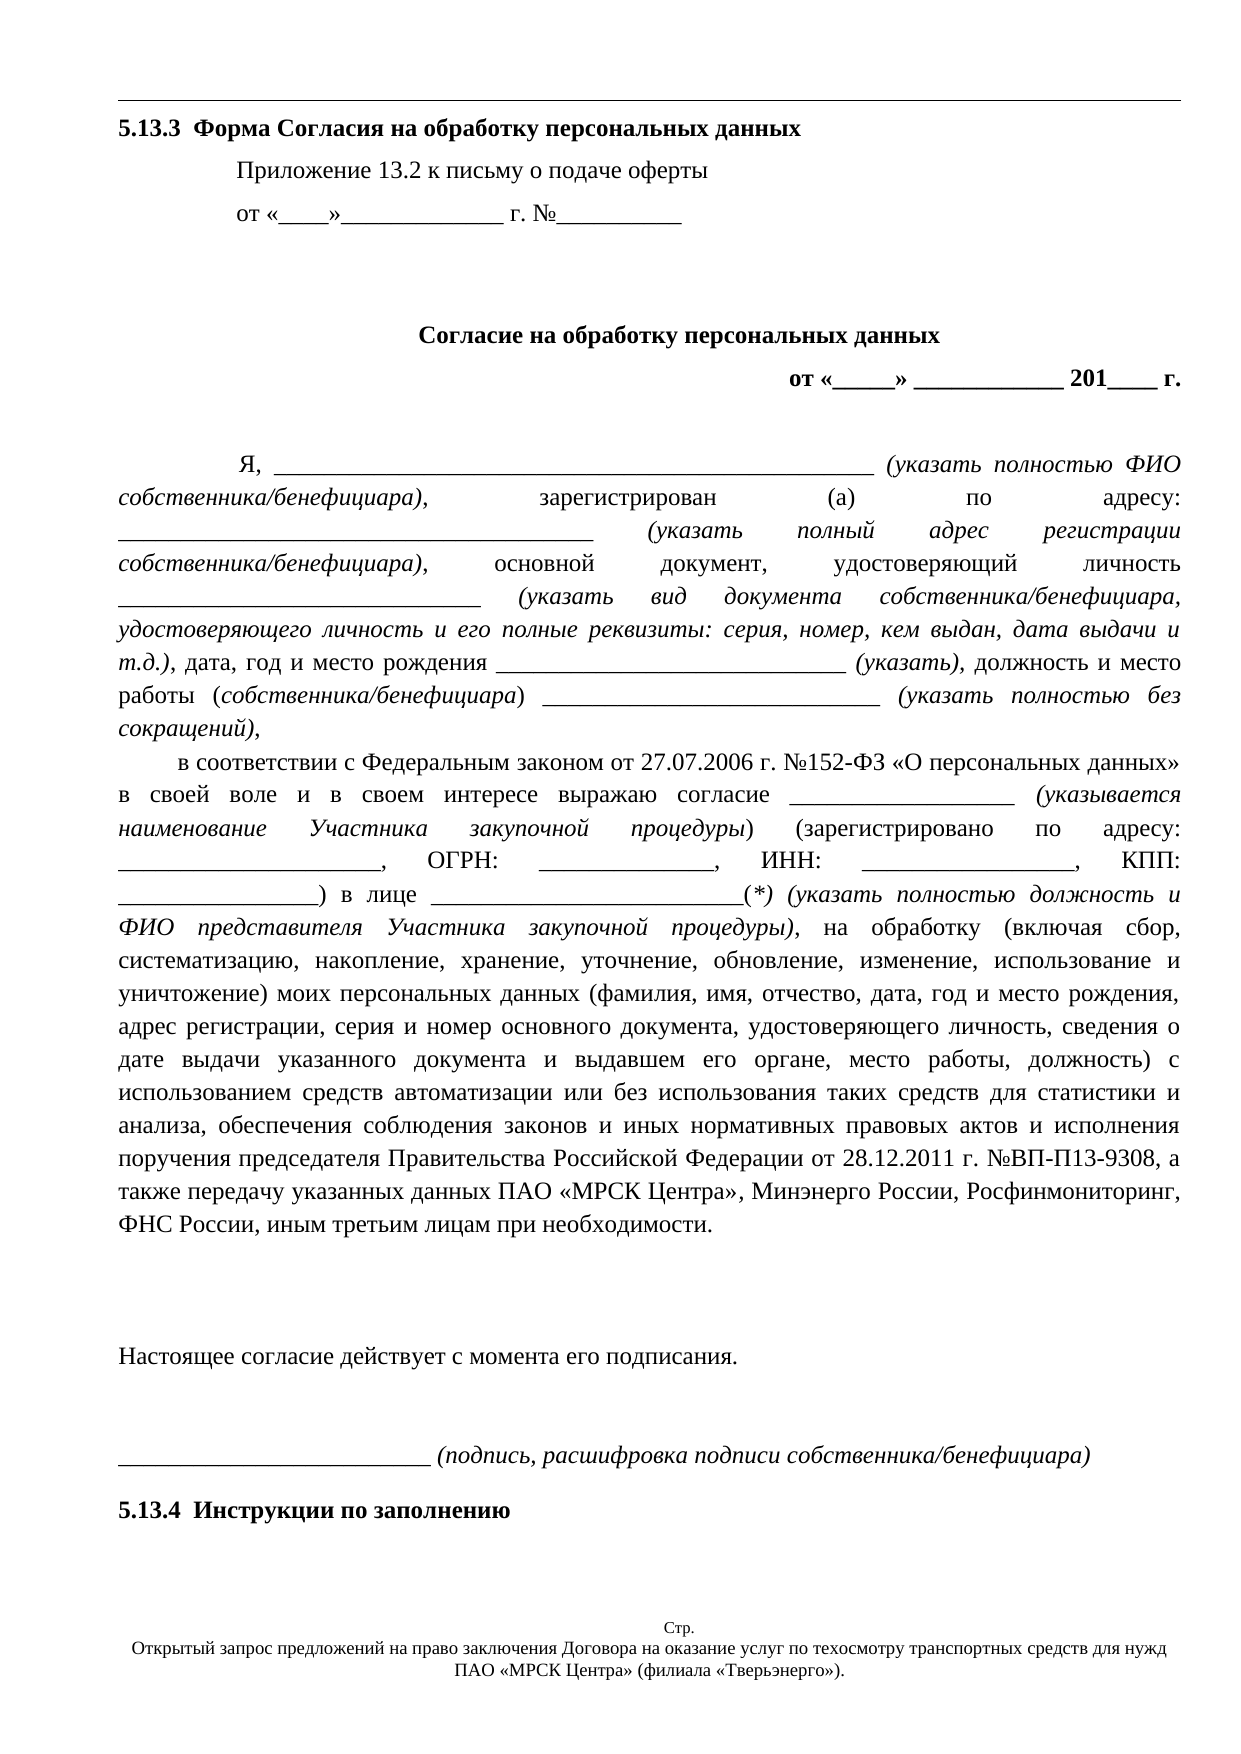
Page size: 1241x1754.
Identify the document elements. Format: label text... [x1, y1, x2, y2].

text _________________________ (подпись, расшифровка подписи собственника/бенефициара) [118, 1440, 1181, 1469]
text Приложение 13.2 к письму о подаче оферты от «____»_____________ г. №__________ [236, 155, 1181, 227]
text от «_____» ____________ 201____ г. [118, 363, 1181, 392]
text в соответствии с Федеральным законом от 27.07.2006 г. №152-ФЗ «О персональных данных» в своей воле и в своем интересе выражаю согласие __________________ (указывается наименование Участника закупочной процедуры) (зарегистрировано по адресу: _____________________, ОГРН: ______________, ИНН: _________________, КПП: ________________) в лице _________________________(*) (указать полностью должность и ФИО представителя Участника закупочной процедуры), на обработку (включая сбор, систематизацию, накопление, хранение, уточнение, обновление, изменение, использование и уничтожение) моих персональных данных (фамилия, имя, отчество, дата, год и место рождения, адрес регистрации, серия и номер основного документа, удостоверяющего личность, сведения о дате выдачи указанного документа и выдавшем его органе, место работы, должность) с использованием средств автоматизации или без использования таких средств для статистики и анализа, обеспечения соблюдения законов и иных нормативных правовых актов и исполнения поручения председателя Правительства Российской Федерации от 28.12.2011 г. №ВП-П13-9308, а также передачу указанных данных ПАО «МРСК Центра», Минэнерго России, Росфинмониторинг, ФНС России, иным третьим лицам при необходимости. [118, 747, 1181, 1238]
text Я, ________________________________________________ (указать полностью ФИО собственника/бенефициара), зарегистрирован (а) по адресу: ______________________________________ (указать полный адрес регистрации собственника/бенефициара), основной документ, удостоверяющий личность _____________________________ (указать вид документа собственника/бенефициара, удостоверяющего личность и его полные реквизиты: серия, номер, кем выдан, дата выдачи и т.д.), дата, год и место рождения ____________________________ (указать), должность и место работы (собственника/бенефициара) ___________________________ (указать полностью без сокращений), [118, 449, 1181, 742]
text Настоящее согласие действует с момента его подписания. [118, 1341, 1181, 1370]
subtitle Инструкции по заполнению [118, 1496, 1181, 1524]
text Согласие на обработку персональных данных [118, 320, 1181, 349]
subtitle Форма Согласия на обработку персональных данных [118, 113, 1181, 142]
